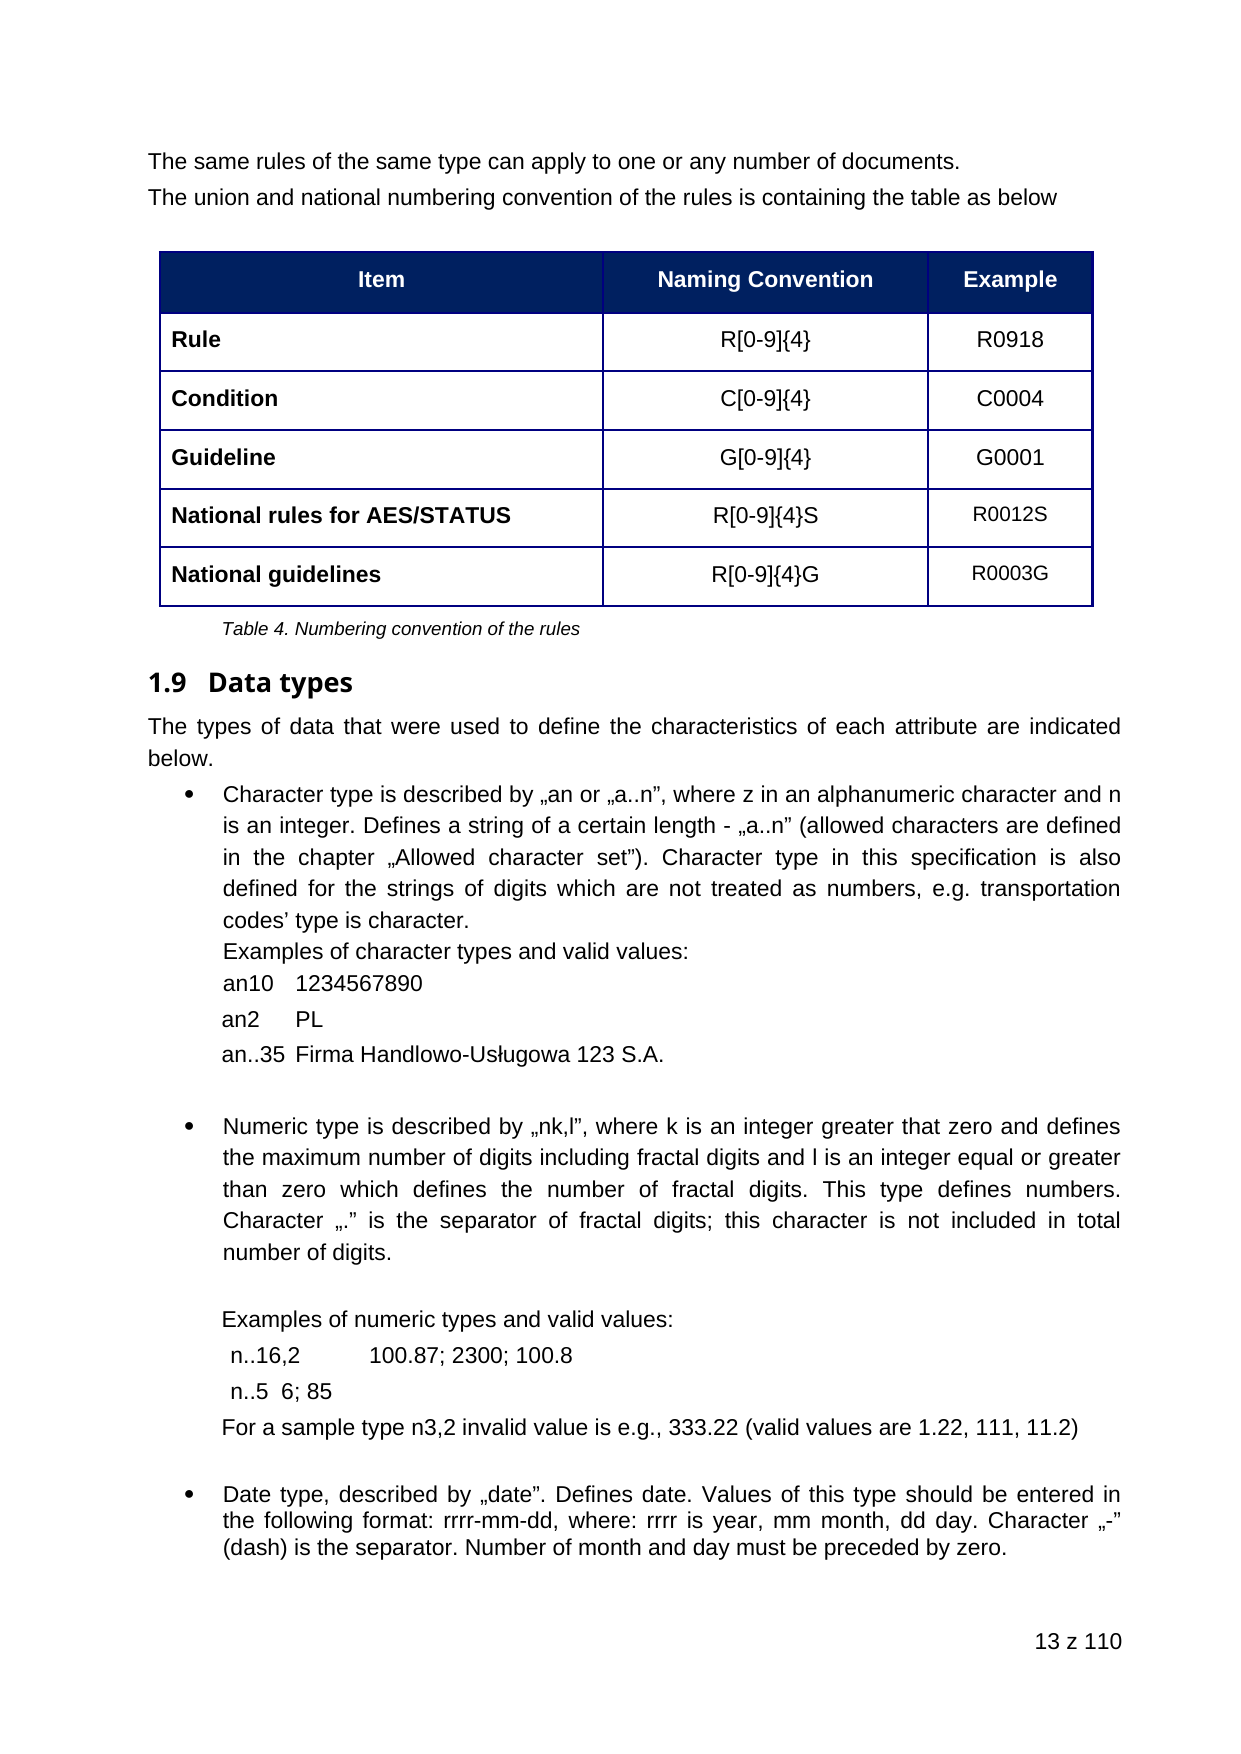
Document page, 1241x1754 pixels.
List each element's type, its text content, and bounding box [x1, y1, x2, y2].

table_cell R[0-9]{4}S [604, 490, 927, 546]
table_cell National guidelines [161, 548, 602, 605]
table_cell National rules for AES/STATUS [161, 490, 602, 546]
table_cell Condition [161, 372, 602, 429]
table_header Example [929, 253, 1091, 312]
table_cell R0918 [929, 314, 1091, 370]
table_cell Rule [161, 314, 602, 370]
table_cell C[0-9]{4} [604, 372, 927, 429]
table_cell G0001 [929, 431, 1091, 487]
list an10 1234567890 [223, 970, 1122, 996]
text The same rules of the same type can apply to one or any number of documents. [148, 148, 1122, 174]
table_cell R0012S [929, 490, 1091, 546]
list Examples of character types and valid values: [223, 938, 1122, 965]
text The types of data that were used to define the characteristics of each attribute are indicated below. [148, 713, 1122, 771]
table_cell R[0-9]{4}G [604, 548, 927, 605]
table_cell Guideline [161, 431, 602, 487]
text n..5 6; 85 [148, 1378, 1122, 1404]
text n..16,2 100.87; 2300; 100.8 [156, 1342, 1122, 1368]
text For a sample type n3,2 invalid value is e.g., 333.22 (valid values are 1.22, 111, 11.2) [148, 1413, 1122, 1471]
text Table 4. Numbering convention of the rules [148, 617, 1122, 639]
list Numeric type is described by „nk,l”, where k is an integer greater that zero and defines the maximum number of digits including fractal digits and l is an integer equal or greater than zero which defines the number of fractal digits. This type defines numbers. Character „.” is the separator of fractal digits; this character is not included in total number of digits. [185, 1113, 1122, 1265]
text Examples of numeric types and valid values: [148, 1306, 1122, 1333]
table_cell R0003G [929, 548, 1091, 605]
text an..35 Firma Handlowo-Usługowa 123 S.A. [148, 1041, 1122, 1068]
table_cell R[0-9]{4} [604, 314, 927, 370]
table_cell G[0-9]{4} [604, 431, 927, 487]
table_cell C0004 [929, 372, 1091, 429]
subtitle Data types [148, 664, 1122, 701]
list Date type, described by „date”. Defines date. Values of this type should be entered in the following format: rrrr-mm-dd, where: rrrr is year, mm month, dd day. Character „-” (dash) is the separator. Number of month and day must be preceded by zero. [185, 1481, 1122, 1560]
text an2 PL [148, 1006, 1122, 1032]
table_header Naming Convention [604, 253, 927, 312]
list Character type is described by „an or „a..n”, where z in an alphanumeric character and n is an integer. Defines a string of a certain length - „a..n” (allowed characters are defined in the chapter „Allowed character set”). Character type in this specification is also defined for the strings of digits which are not treated as numbers, e.g. transportation codes’ type is character. [185, 781, 1122, 933]
text The union and national numbering convention of the rules is containing the table as below [148, 183, 1122, 241]
table_header Item [161, 253, 602, 312]
